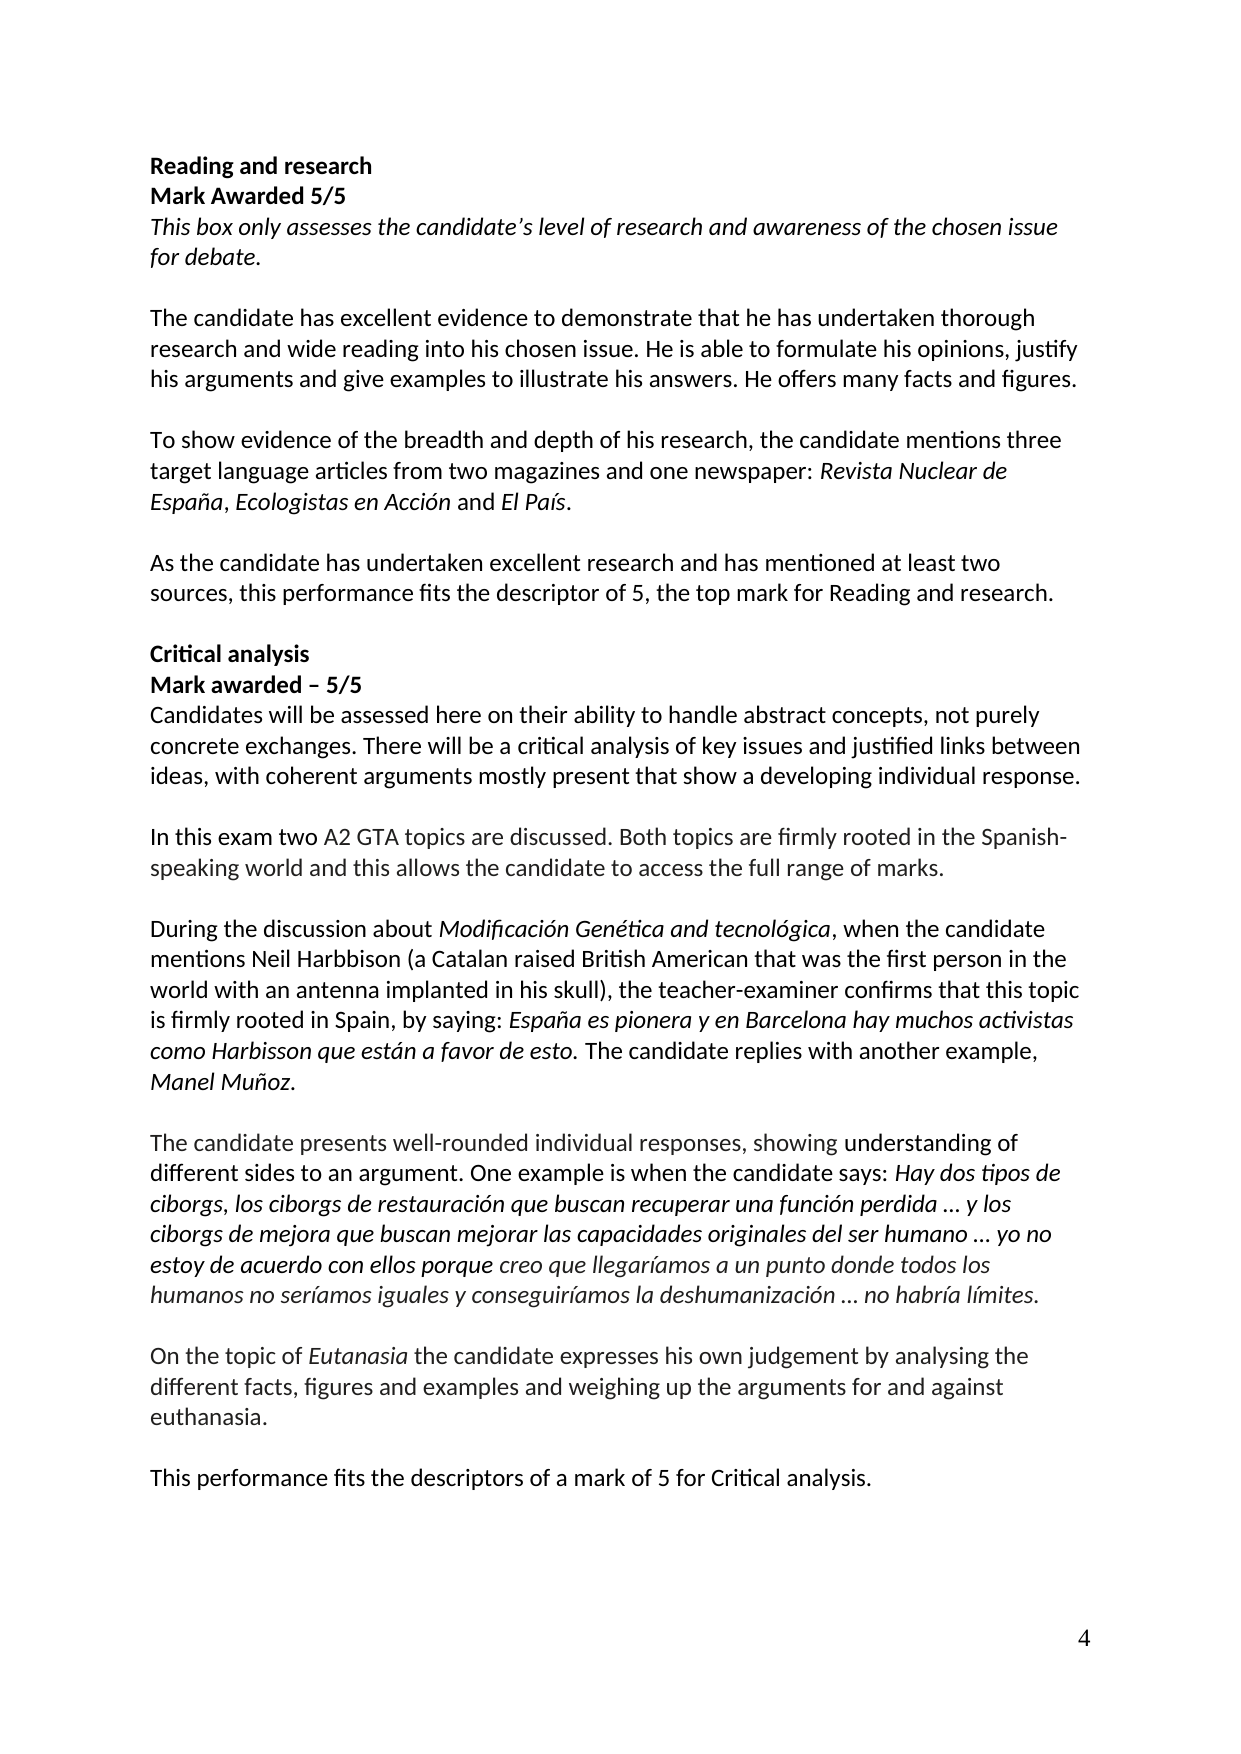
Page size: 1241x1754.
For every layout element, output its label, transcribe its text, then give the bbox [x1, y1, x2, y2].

text Mark Awarded 5/5 [150, 181, 1090, 211]
text Mark awarded – 5/5 [150, 669, 1090, 699]
text The candidate has excellent evidence to demonstrate that he has undertaken thorough research and wide reading into his chosen issue. He is able to formulate his opinions, justify his arguments and give examples to illustrate his answers. He offers many facts and figures. [150, 303, 1090, 394]
text On the topic of Eutanasia the candidate expresses his own judgement by analysing the different facts, figures and examples and weighing up the arguments for and against euthanasia. [150, 1340, 1090, 1432]
text In this exam two A2 GTA topics are discussed. Both topics are firmly rooted in the Spanish-speaking world and this allows the candidate to access the full range of marks. [150, 821, 1090, 882]
text This performance fits the descriptors of a mark of 5 for Critical analysis. [150, 1462, 1090, 1493]
text The candidate presents well-rounded individual responses, showing understanding of different sides to an argument. One example is when the candidate says: Hay dos tipos de ciborgs, los ciborgs de restauración que buscan recuperar una función perdida … y los ciborgs de mejora que buscan mejorar las capacidades originales del ser humano … yo no estoy de acuerdo con ellos porque creo que llegaríamos a un punto donde todos los humanos no seríamos iguales y conseguiríamos la deshumanización … no habría límites. [150, 1127, 1090, 1310]
text During the discussion about Modificación Genética and tecnológica, when the candidate mentions Neil Harbbison (a Catalan raised British American that was the first person in the world with an antenna implanted in his skull), the teacher-examiner confirms that this topic is firmly rooted in Spain, by saying: España es pionera y en Barcelona hay muchos activistas como Harbisson que están a favor de esto. The candidate replies with another example, Manel Muñoz. [150, 913, 1090, 1096]
text To show evidence of the breadth and depth of his research, the candidate mentions three target language articles from two magazines and one newspaper: Revista Nuclear de España, Ecologistas en Acción and El País. [150, 425, 1090, 516]
text Candidates will be assessed here on their ability to handle abstract concepts, not purely concrete exchanges. There will be a critical analysis of key issues and justified links between ideas, with coherent arguments mostly present that show a developing individual response. [150, 699, 1090, 791]
text Reading and research [150, 150, 1090, 181]
text As the candidate has undertaken excellent research and has mentioned at least two sources, this performance fits the descriptor of 5, the top mark for Reading and research. [150, 547, 1090, 608]
text This box only assesses the candidate’s level of research and awareness of the chosen issue for debate. [150, 211, 1090, 272]
text Critical analysis [150, 638, 1090, 669]
